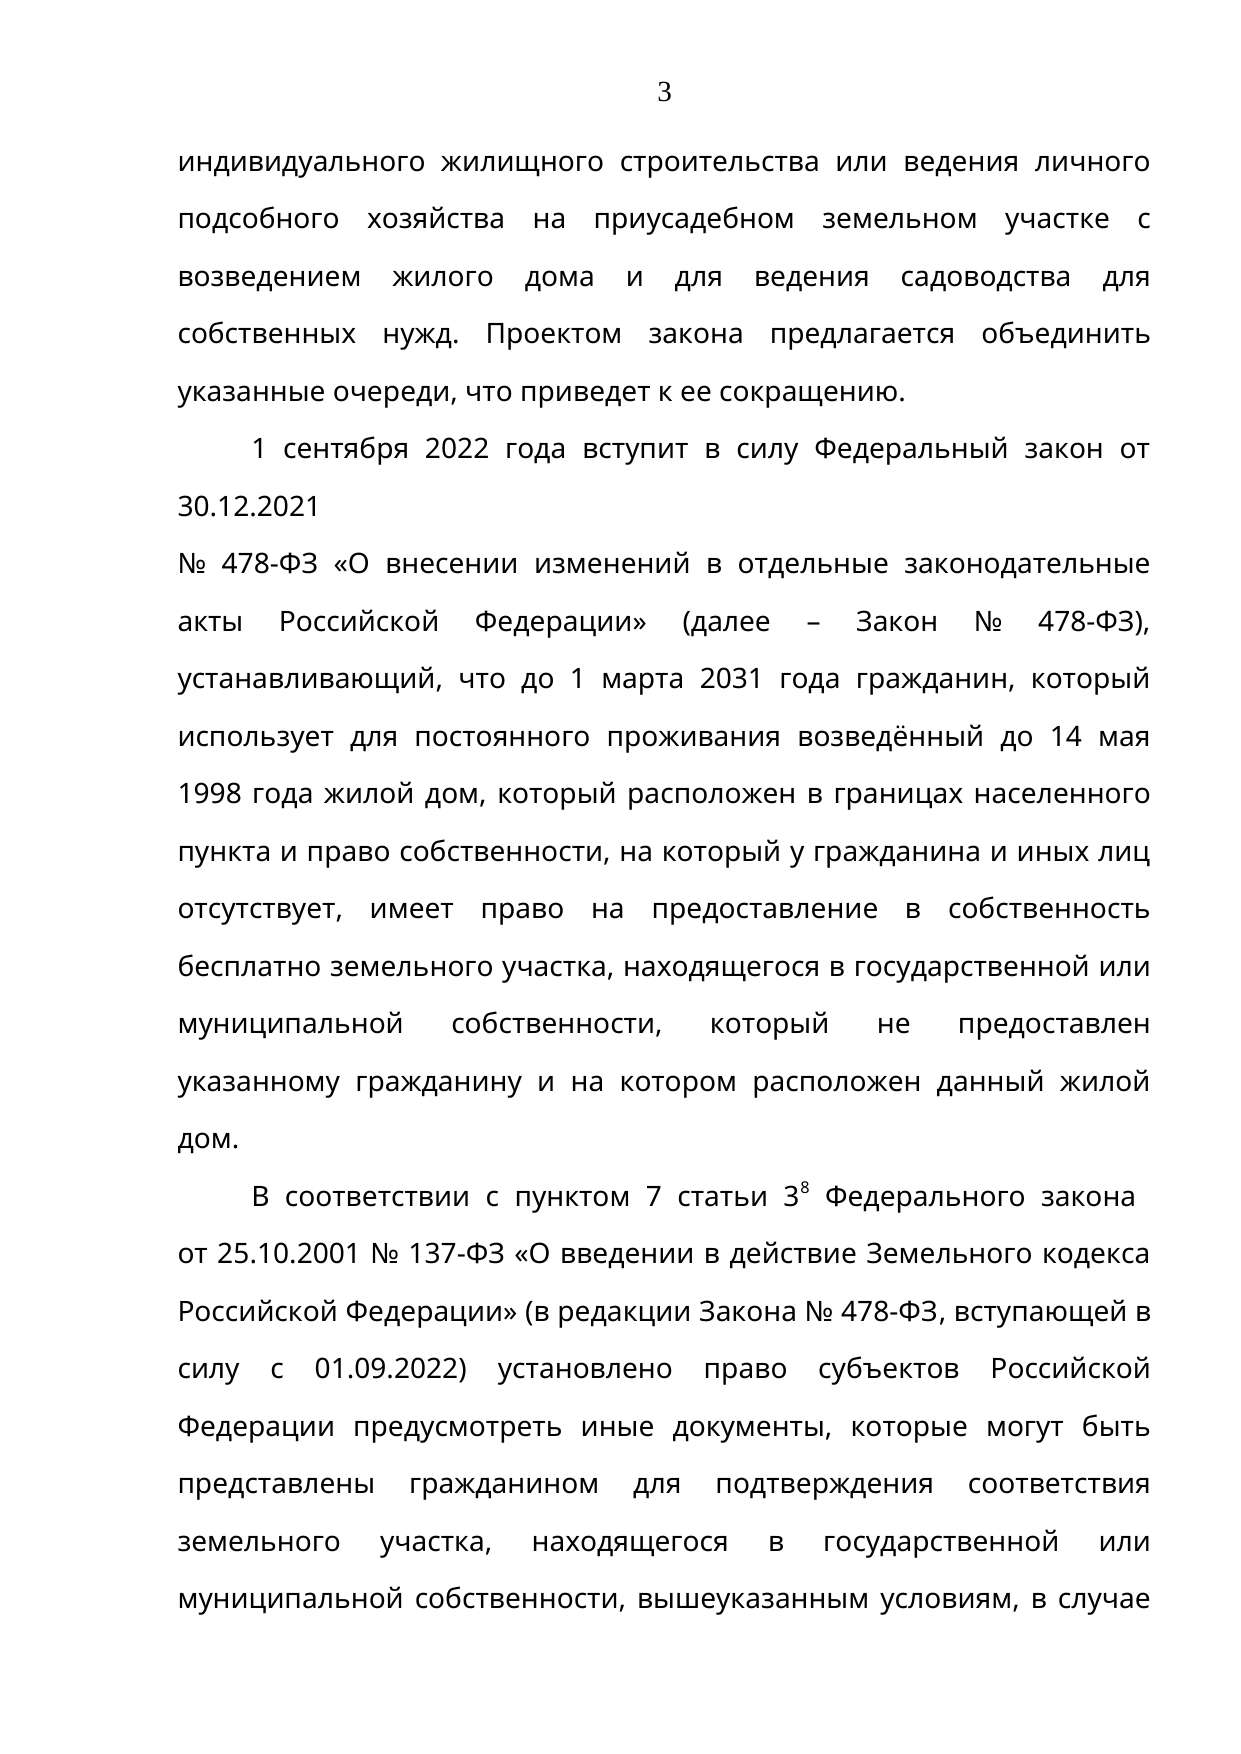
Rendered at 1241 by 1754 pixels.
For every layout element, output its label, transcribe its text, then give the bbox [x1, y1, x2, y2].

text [177, 141, 1152, 409]
text 1 сентября 2022 года вступит в силу Федеральный закон от 30.12.2021 № 478-ФЗ «О внесении изменений в отдельные законодательные акты Российской Федерации» (далее – Закон № 478-ФЗ), устанавливающий, что до 1 марта 2031 года гражданин, который использует для постоянного проживания возведённый до 14 мая 1998 года жилой дом, который расположен в границах населенного пункта и право собственности, на который у гражданина и иных лиц отсутствует, имеет право на предоставление в собственность бесплатно земельного участка, находящегося в государственной или муниципальной собственности, который не предоставлен указанному гражданину и на котором расположен данный жилой дом. [177, 428, 1152, 1157]
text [177, 1176, 1152, 1617]
